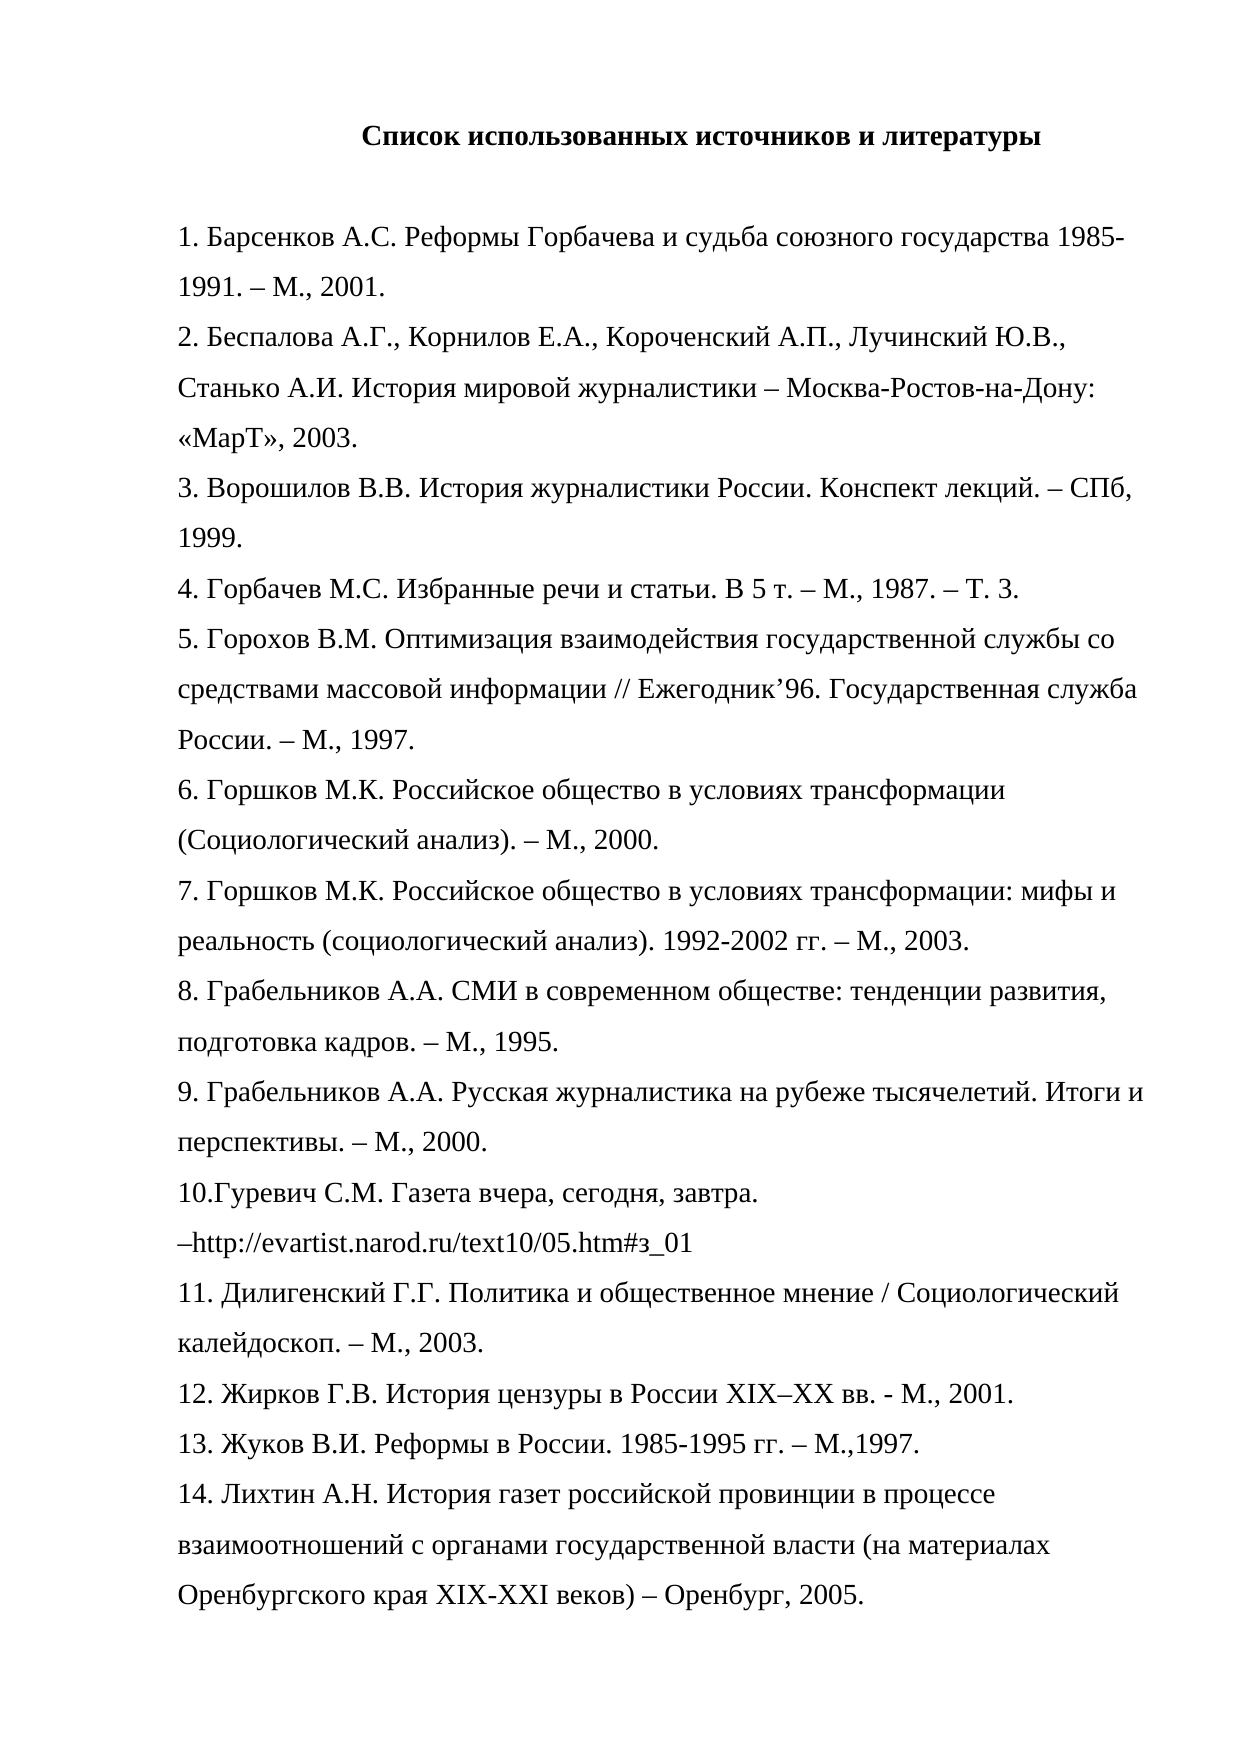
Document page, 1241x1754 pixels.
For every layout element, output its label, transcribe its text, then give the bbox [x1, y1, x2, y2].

text 11. Дилигенский Г.Г. Политика и общественное мнение / Социологический калейдоскоп. – М., 2003. [177, 1275, 1152, 1359]
text 7. Горшков М.К. Российское общество в условиях трансформации: мифы и реальность (социологический анализ). 1992-2002 гг. – М., 2003. [177, 873, 1152, 957]
text 9. Грабельников А.А. Русская журналистика на рубеже тысячелетий. Итоги и перспективы. – М., 2000. [177, 1074, 1152, 1158]
text 3. Ворошилов В.В. История журналистики России. Конспект лекций. – СПб, 1999. [177, 470, 1152, 554]
text 8. Грабельников А.А. СМИ в современном обществе: тенденции развития, подготовка кадров. – М., 1995. [177, 973, 1152, 1057]
text Список использованных источников и литературы [177, 118, 1152, 152]
text 10.Гуревич С.М. Газета вчера, сегодня, завтра. –http://evartist.narod.ru/text10/05.htm#з_01 [177, 1175, 1152, 1258]
text 14. Лихтин А.Н. История газет российской провинции в процессе взаимоотношений с органами государственной власти (на материалах Оренбургского края XIX-XXI веков) – Оренбург, 2005. [177, 1477, 1152, 1611]
text 4. Горбачев М.С. Избранные речи и статьи. В 5 т. – М., 1987. – Т. 3. [177, 571, 1152, 604]
text 5. Горохов В.М. Оптимизация взаимодействия государственной службы со средствами массовой информации // Ежегодник’96. Государственная служба России. – М., 1997. [177, 621, 1152, 755]
text 6. Горшков М.К. Российское общество в условиях трансформации (Социологический анализ). – М., 2000. [177, 772, 1152, 856]
text 1. Барсенков А.С. Реформы Горбачева и судьба союзного государства 1985-1991. – М., 2001. [177, 219, 1152, 303]
text 13. Жуков В.И. Реформы в России. 1985-1995 гг. – М.,1997. [177, 1426, 1152, 1460]
text 2. Беспалова А.Г., Корнилов Е.А., Короченский А.П., Лучинский Ю.В., Станько А.И. История мировой журналистики – Москва-Ростов-на-Дону: «МарТ», 2003. [177, 319, 1152, 453]
text 12. Жирков Г.В. История цензуры в России XIX–XX вв. - М., 2001. [177, 1376, 1152, 1409]
